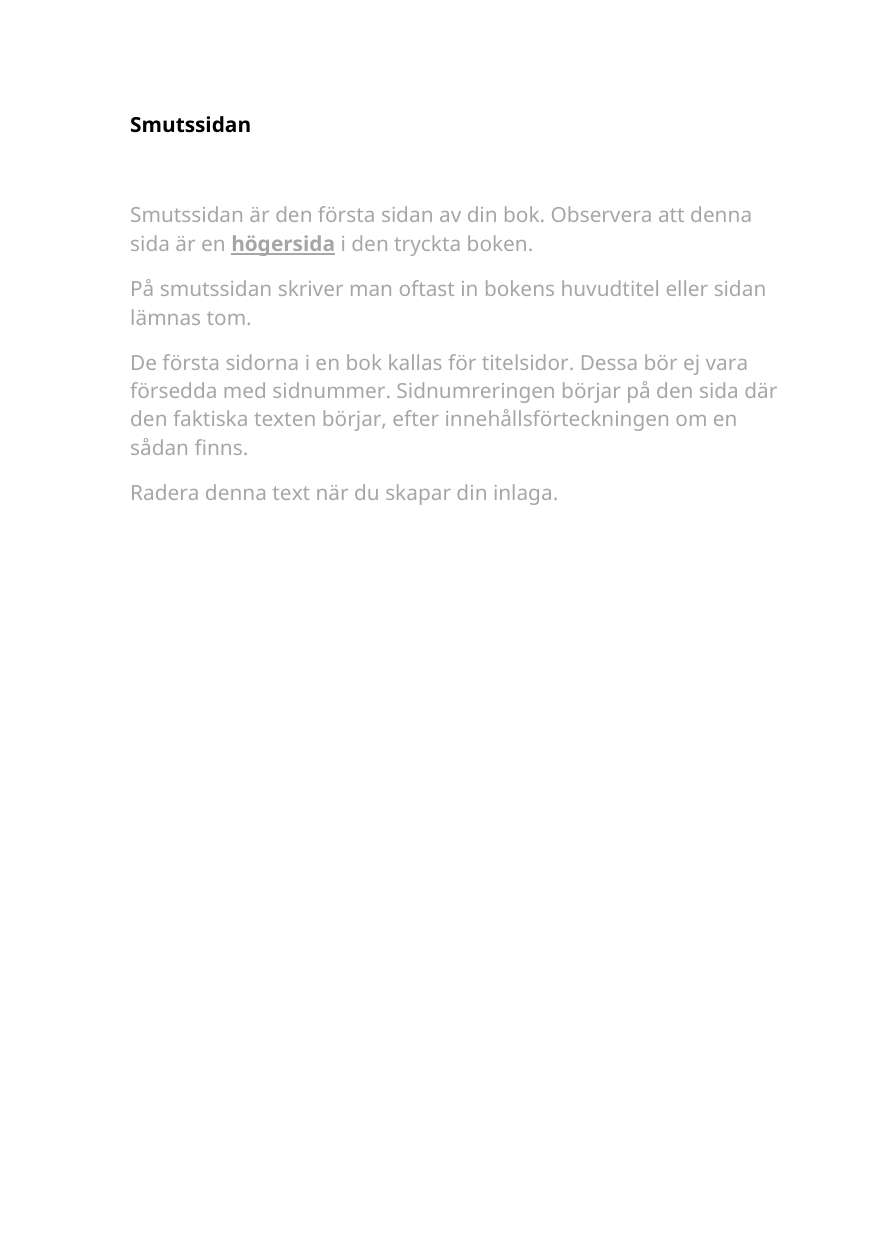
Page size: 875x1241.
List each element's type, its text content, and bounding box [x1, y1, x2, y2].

text Smutssidan är den första sidan av din bok. Observera att denna sida är en högersida i den tryckta boken. [130, 201, 779, 257]
text De första sidorna i en bok kallas för titelsidor. Dessa bör ej vara försedda med sidnummer. Sidnumreringen börjar på den sida där den faktiska texten börjar, efter innehållsförteckningen om en sådan finns. [130, 348, 779, 461]
text Radera denna text när du skapar din inlaga. [130, 478, 779, 507]
text Smutssidan [130, 110, 779, 139]
text På smutssidan skriver man oftast in bokens huvudtitel eller sidan lämnas tom. [130, 274, 779, 331]
